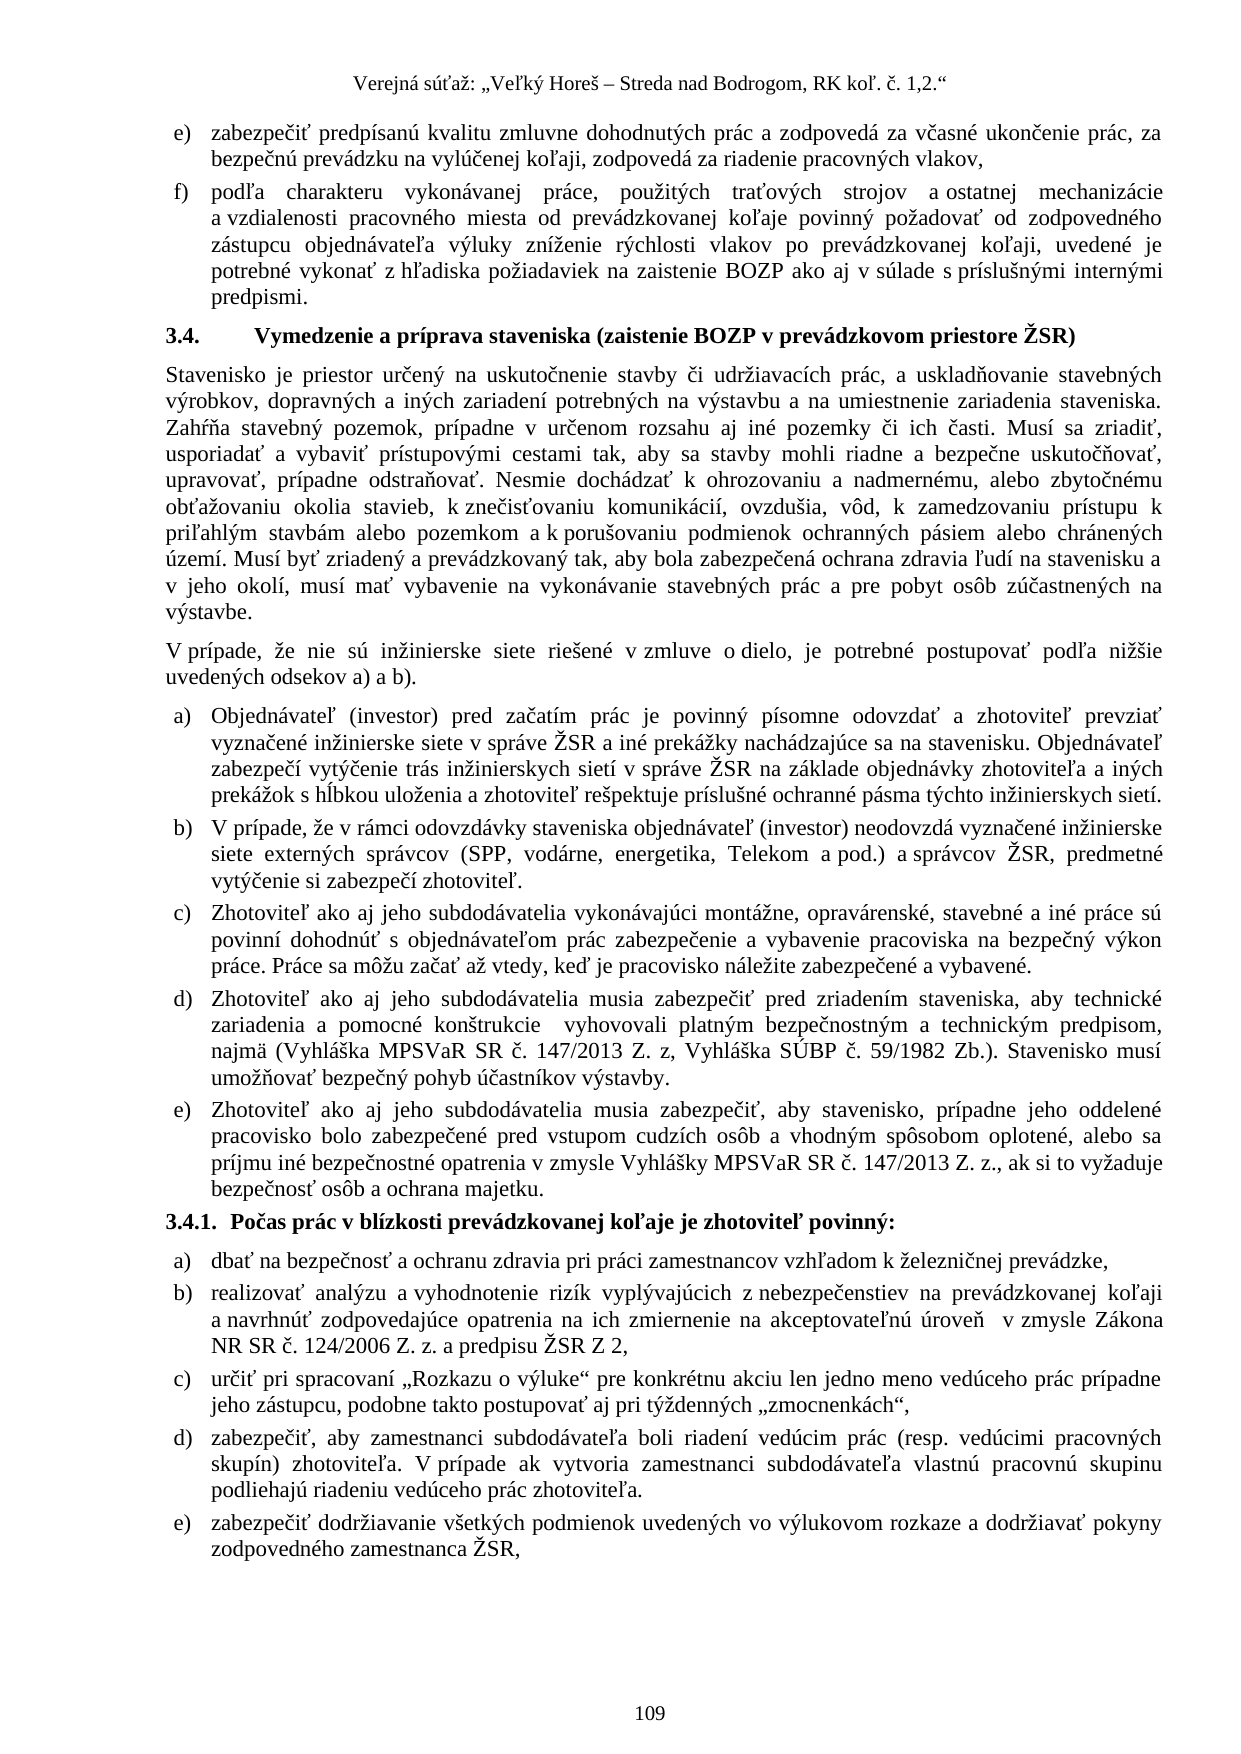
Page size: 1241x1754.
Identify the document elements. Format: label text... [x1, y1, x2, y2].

list Zhotoviteľ ako aj jeho subdodávatelia musia zabezpečiť, aby stavenisko, prípadne jeho oddelené pracovisko bolo zabezpečené pred vstupom cudzích osôb a vhodným spôsobom oplotené, alebo sa príjmu iné bezpečnostné opatrenia v zmysle Vyhlášky MPSVaR SR č. 147/2013 Z. z., ak si to vyžaduje bezpečnosť osôb a ochrana majetku. [173, 1096, 1163, 1202]
list Vymedzenie a príprava staveniska (zaistenie BOZP v prevádzkovom priestore ŽSR) [165, 322, 1163, 348]
list určiť pri spracovaní „Rozkazu o výluke“ pre konkrétnu akciu len jedno meno vedúceho prác prípadne jeho zástupcu, podobne takto postupovať aj pri týždenných „zmocnenkách“, [173, 1365, 1163, 1417]
list dbať na bezpečnosť a ochranu zdravia pri práci zamestnancov vzhľadom k železničnej prevádzke, [173, 1247, 1163, 1273]
list V prípade, že v rámci odovzdávky staveniska objednávateľ (investor) neodovzdá vyznačené inžinierske siete externých správcov (SPP, vodárne, energetika, Telekom a pod.) a správcov ŽSR, predmetné vytýčenie si zabezpečí zhotoviteľ. [173, 814, 1163, 893]
text V prípade, že nie sú inžinierske siete riešené v zmluve o dielo, je potrebné postupovať podľa nižšie uvedených odsekov a) a b). [165, 637, 1163, 690]
text Stavenisko je priestor určený na uskutočnenie stavby či udržiavacích prác, a uskladňovanie stavebných výrobkov, dopravných a iných zariadení potrebných na výstavbu a na umiestnenie zariadenia staveniska. Zahŕňa stavebný pozemok, prípadne v určenom rozsahu aj iné pozemky či ich časti. Musí sa zriadiť, usporiadať a vybaviť prístupovými cestami tak, aby sa stavby mohli riadne a bezpečne uskutočňovať, upravovať, prípadne odstraňovať. Nesmie dochádzať k ohrozovaniu a nadmernému, alebo zbytočnému obťažovaniu okolia stavieb, k znečisťovaniu komunikácií, ovzdušia, vôd, k zamedzovaniu prístupu k priľahlým stavbám alebo pozemkom a k porušovaniu podmienok ochranných pásiem alebo chránených území. Musí byť zriadený a prevádzkovaný tak, aby bola zabezpečená ochrana zdravia ľudí na stavenisku a v jeho okolí, musí mať vybavenie na vykonávanie stavebných prác a pre pobyt osôb zúčastnených na výstavbe. [165, 361, 1163, 624]
list Zhotoviteľ ako aj jeho subdodávatelia vykonávajúci montážne, opravárenské, stavebné a iné práce sú povinní dohodnúť s objednávateľom prác zabezpečenie a vybavenie pracoviska na bezpečný výkon práce. Práce sa môžu začať až vtedy, keď je pracovisko náležite zabezpečené a vybavené. [173, 899, 1163, 978]
list Objednávateľ (investor) pred začatím prác je povinný písomne odovzdať a zhotoviteľ prevziať vyznačené inžinierske siete v správe ŽSR a iné prekážky nachádzajúce sa na stavenisku. Objednávateľ zabezpečí vytýčenie trás inžinierskych sietí v správe ŽSR na základe objednávky zhotoviteľa a iných prekážok s hĺbkou uloženia a zhotoviteľ rešpektuje príslušné ochranné pásma týchto inžinierskych sietí. [173, 702, 1163, 808]
list realizovať analýzu a vyhodnotenie rizík vyplývajúcich z nebezpečenstiev na prevádzkovanej koľaji a navrhnúť zodpovedajúce opatrenia na ich zmiernenie na akceptovateľnú úroveň v zmysle Zákona NR SR č. 124/2006 Z. z. a predpisu ŽSR Z 2, [173, 1279, 1163, 1358]
list Počas prác v blízkosti prevádzkovanej koľaje je zhotoviteľ povinný: [165, 1208, 1163, 1234]
list Zhotoviteľ ako aj jeho subdodávatelia musia zabezpečiť pred zriadením staveniska, aby technické zariadenia a pomocné konštrukcie vyhovovali platným bezpečnostným a technickým predpisom, najmä (Vyhláška MPSVaR SR č. 147/2013 Z. z, Vyhláška SÚBP č. 59/1982 Zb.). Stavenisko musí umožňovať bezpečný pohyb účastníkov výstavby. [173, 984, 1163, 1090]
list zabezpečiť dodržiavanie všetkých podmienok uvedených vo výlukovom rozkaze a dodržiavať pokyny zodpovedného zamestnanca ŽSR, [173, 1509, 1163, 1562]
list zabezpečiť, aby zamestnanci subdodávateľa boli riadení vedúcim prác (resp. vedúcimi pracovných skupín) zhotoviteľa. V prípade ak vytvoria zamestnanci subdodávateľa vlastnú pracovnú skupinu podliehajú riadeniu vedúceho prác zhotoviteľa. [173, 1424, 1163, 1503]
list podľa charakteru vykonávanej práce, použitých traťových strojov a ostatnej mechanizácie a vzdialenosti pracovného miesta od prevádzkovanej koľaje povinný požadovať od zodpovedného zástupcu objednávateľa výluky zníženie rýchlosti vlakov po prevádzkovanej koľaji, uvedené je potrebné vykonať z hľadiska požiadaviek na zaistenie BOZP ako aj v súlade s príslušnými internými predpismi. [173, 178, 1163, 310]
list zabezpečiť predpísanú kvalitu zmluvne dohodnutých prác a zodpovedá za včasné ukončenie prác, za bezpečnú prevádzku na vylúčenej koľaji, zodpovedá za riadenie pracovných vlakov, [173, 119, 1163, 172]
